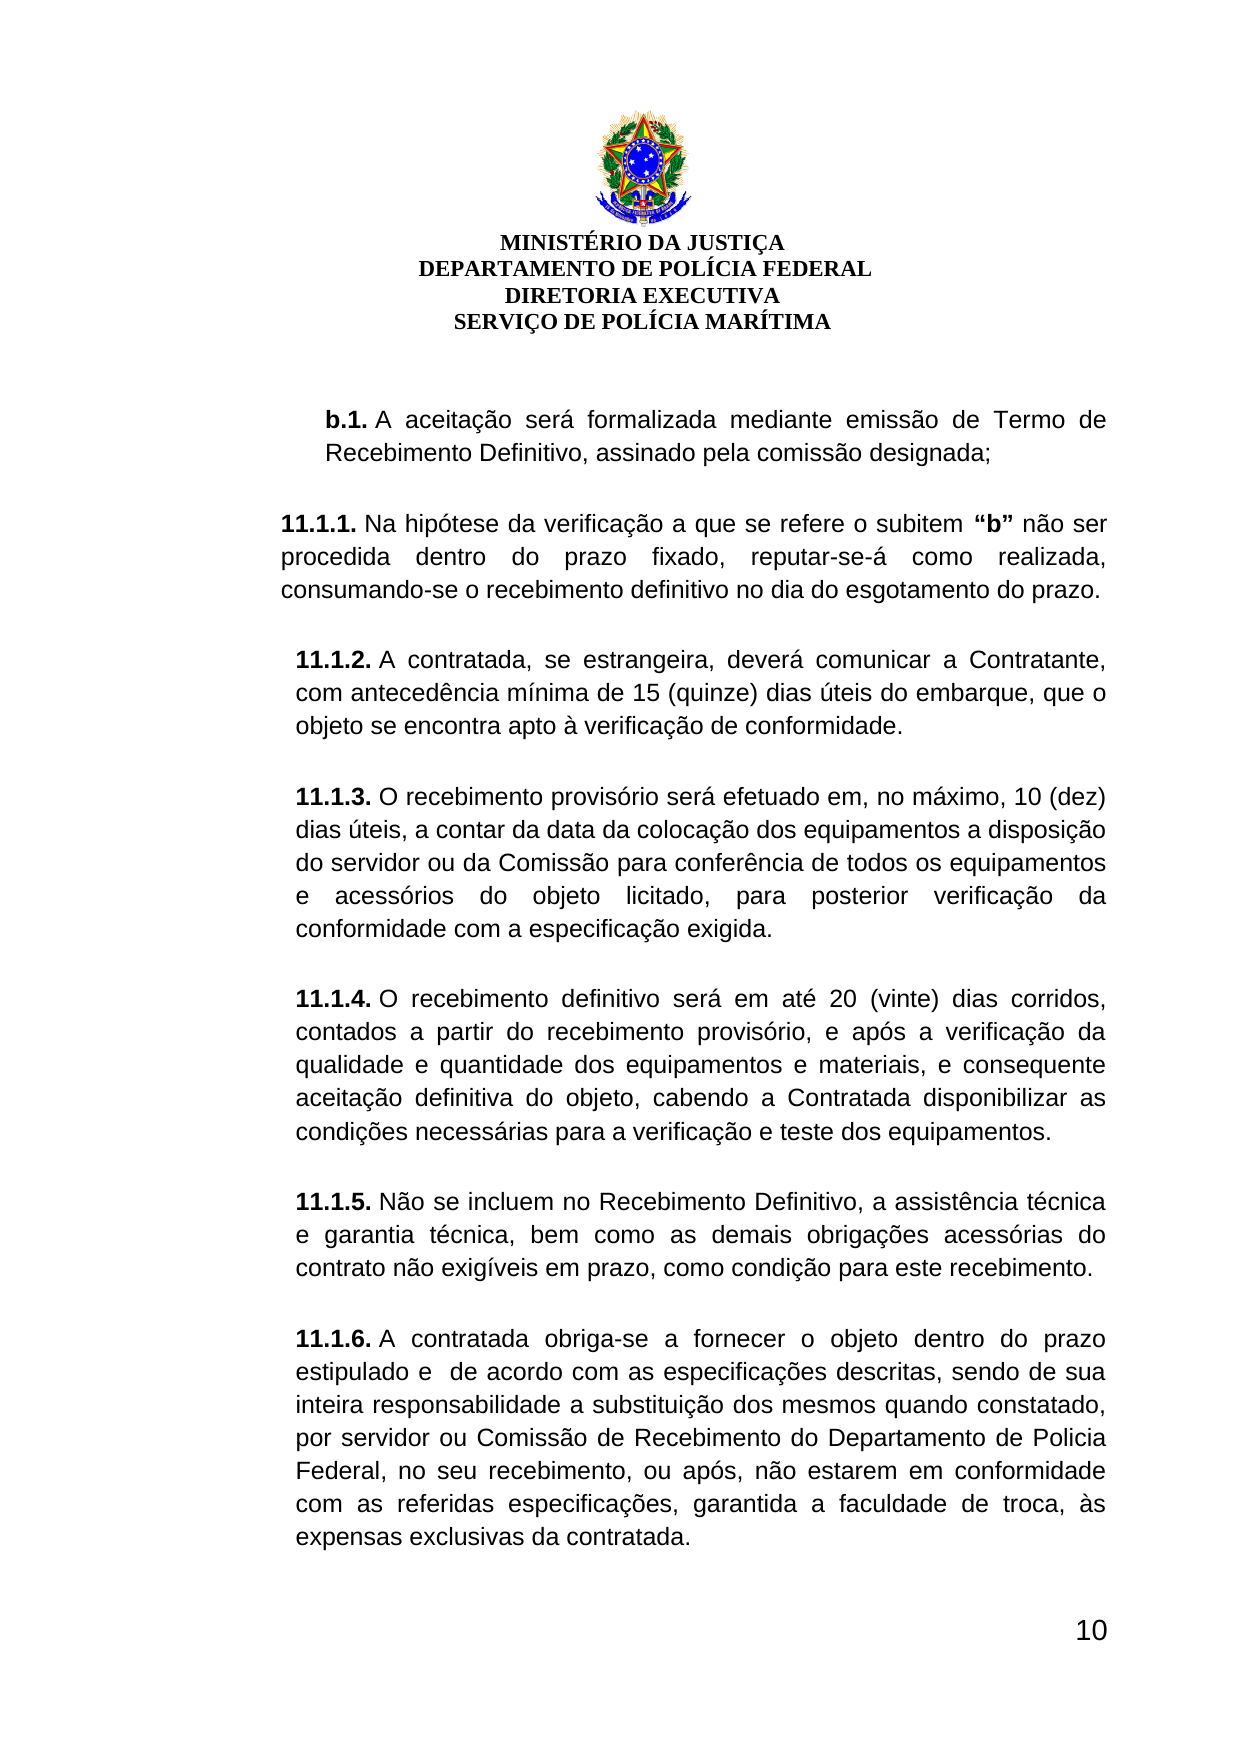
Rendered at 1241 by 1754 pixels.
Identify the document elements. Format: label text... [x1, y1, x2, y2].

list Não se incluem no Recebimento Definitivo, a assistência técnica e garantia técnica, bem como as demais obrigações acessórias do contrato não exigíveis em prazo, como condição para este recebimento. [295, 1187, 1107, 1282]
list A contratada, se estrangeira, deverá comunicar a Contratante, com antecedência mínima de 15 (quinze) dias úteis do embarque, que o objeto se encontra apto à verificação de conformidade. [295, 645, 1107, 740]
list Na hipótese da verificação a que se refere o subitem “b” não ser procedida dentro do prazo fixado, reputar-se-á como realizada, consumando-se o recebimento definitivo no dia do esgotamento do prazo. [281, 509, 1107, 603]
list A aceitação será formalizada mediante emissão de Termo de Recebimento Definitivo, assinado pela comissão designada; [325, 405, 1107, 467]
list O recebimento definitivo será em até 20 (vinte) dias corridos, contados a partir do recebimento provisório, e após a verificação da qualidade e quantidade dos equipamentos e materiais, e consequente aceitação definitiva do objeto, cabendo a Contratada disponibilizar as condições necessárias para a verificação e teste dos equipamentos. [295, 984, 1107, 1145]
list A contratada obriga-se a fornecer o objeto dentro do prazo estipulado e de acordo com as especificações descritas, sendo de sua inteira responsabilidade a substituição dos mesmos quando constatado, por servidor ou Comissão de Recebimento do Departamento de Policia Federal, no seu recebimento, ou após, não estarem em conformidade com as referidas especificações, garantida a faculdade de troca, às expensas exclusivas da contratada. [295, 1323, 1107, 1550]
list O recebimento provisório será efetuado em, no máximo, 10 (dez) dias úteis, a contar da data da colocação dos equipamentos a disposição do servidor ou da Comissão para conferência de todos os equipamentos e acessórios do objeto licitado, para posterior verificação da conformidade com a especificação exigida. [295, 782, 1107, 943]
